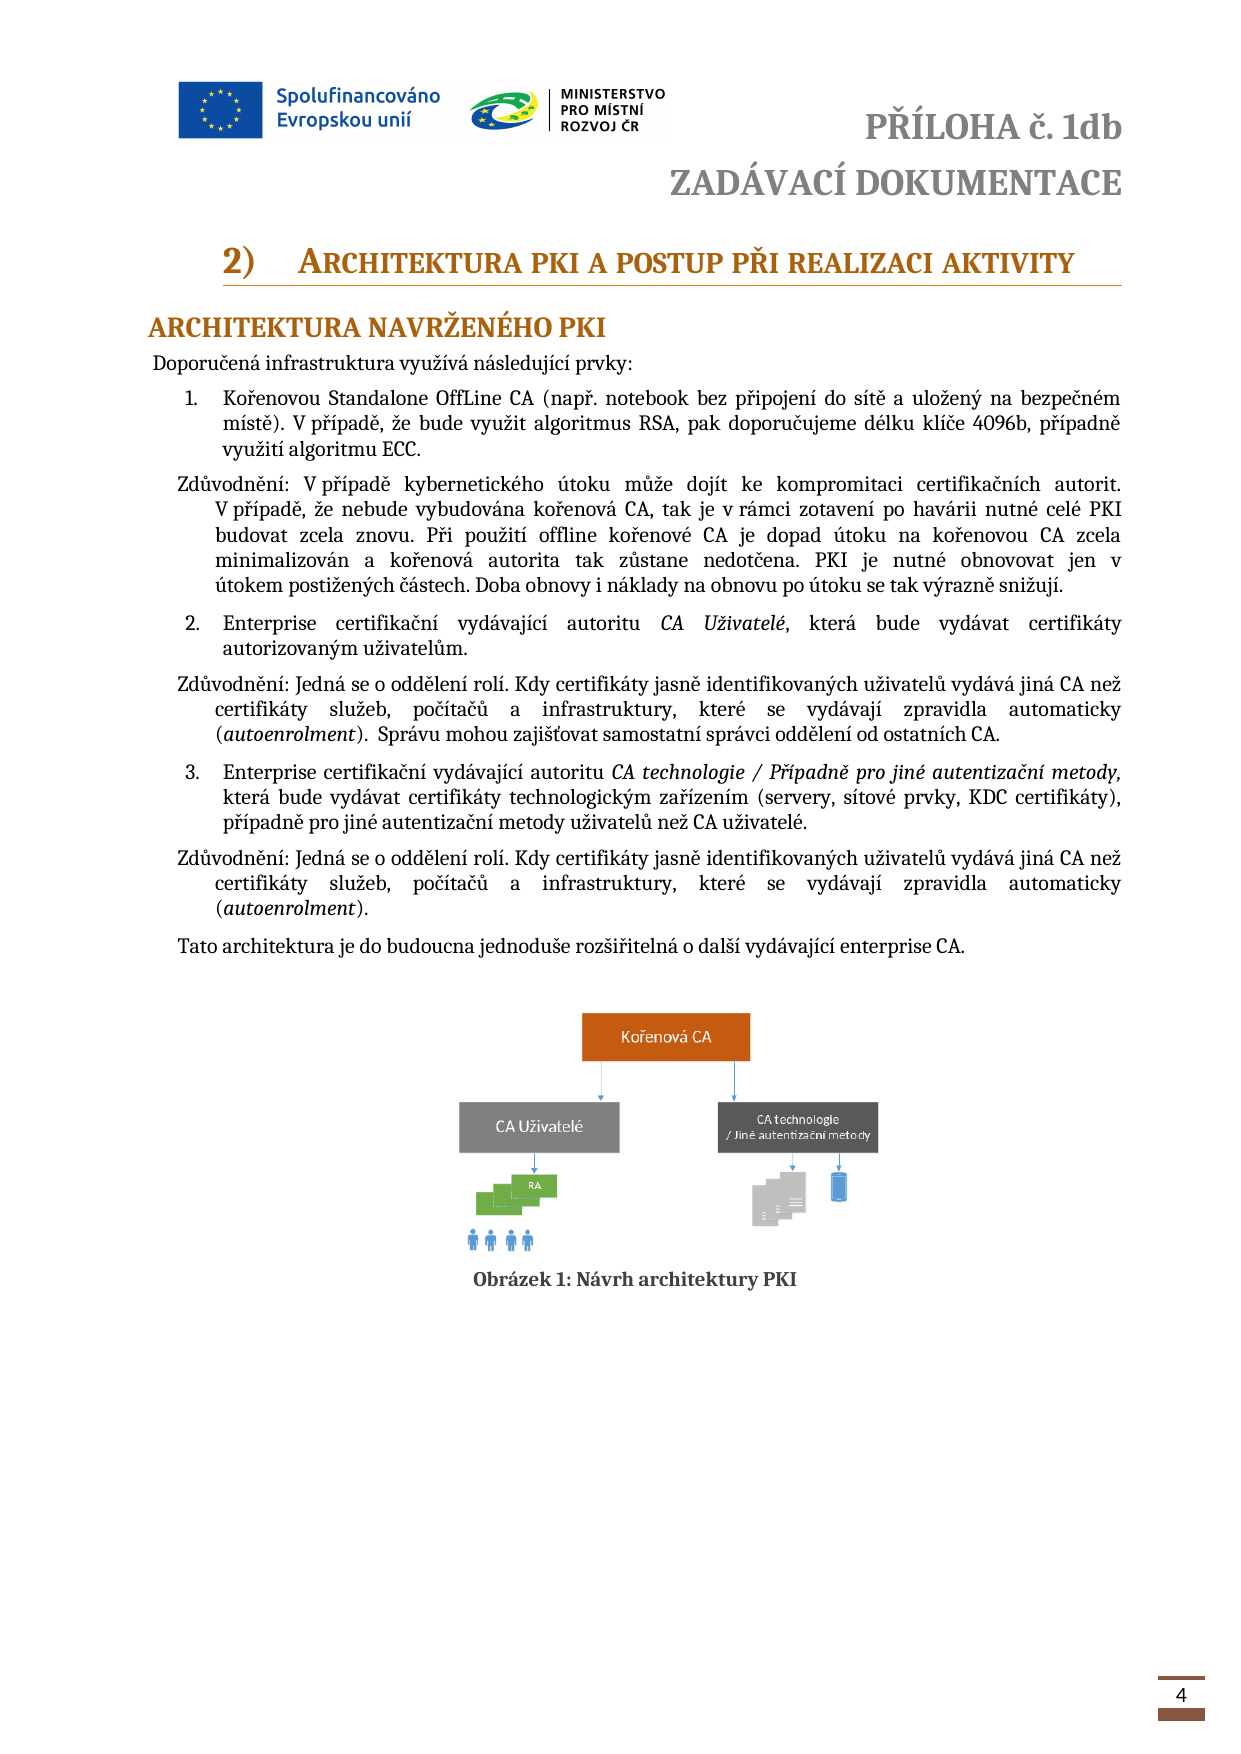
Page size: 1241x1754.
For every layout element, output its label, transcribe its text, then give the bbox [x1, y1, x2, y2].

list Zdůvodnění: Jedná se o oddělení rolí. Kdy certifikáty jasně identifikovaných uživatelů vydává jiná CA než certifikáty služeb, počítačů a infrastruktury, které se vydávají zpravidla automaticky (autoenrolment). Správu mohou zajišťovat samostatní správci oddělení od ostatních CA. [177, 671, 1122, 747]
text Obrázek 1: Návrh architektury PKI [148, 1268, 1122, 1292]
list Zdůvodnění: Jedná se o oddělení rolí. Kdy certifikáty jasně identifikovaných uživatelů vydává jiná CA než certifikáty služeb, počítačů a infrastruktury, které se vydávají zpravidla automaticky (autoenrolment). [177, 846, 1122, 921]
list Zdůvodnění: V případě kybernetického útoku může dojít ke kompromitaci certifikačních autorit. V případě, že nebude vybudována kořenová CA, tak je v rámci zotavení po havárii nutné celé PKI budovat zcela znovu. Při použití offline kořenové CA je dopad útoku na kořenovou CA zcela minimalizován a kořenová autorita tak zůstane nedotčena. PKI je nutné obnovovat jen v útokem postižených částech. Doba obnovy i náklady na obnovu po útoku se tak výrazně snižují. [177, 472, 1122, 598]
list Enterprise certifikační vydávající autoritu CA technologie / Případně pro jiné autentizační metody, která bude vydávat certifikáty technologickým zařízením (servery, sítové prvky, KDC certifikáty), případně pro jiné autentizační metody uživatelů než CA uživatelé. [185, 759, 1122, 835]
list Enterprise certifikační vydávající autoritu CA Uživatelé, která bude vydávat certifikáty autorizovaným uživatelům. [185, 611, 1122, 661]
list Tato architektura je do budoucna jednoduše rozšiřitelná o další vydávající enterprise CA. [177, 934, 1122, 959]
picture [177, 80, 669, 140]
subtitle Architektura navrženého PKI [148, 311, 1122, 344]
subtitle Architektura pki a postup při realizaci aktivity [223, 240, 1122, 285]
list Kořenovou Standalone OffLine CA (např. notebook bez připojení do sítě a uložený na bezpečném místě). V případě, že bude využit algoritmus RSA, pak doporučujeme délku klíče 4096b, případně využití algoritmu ECC. [185, 386, 1122, 462]
text Doporučená infrastruktura využívá následující prvky: [148, 351, 1122, 376]
